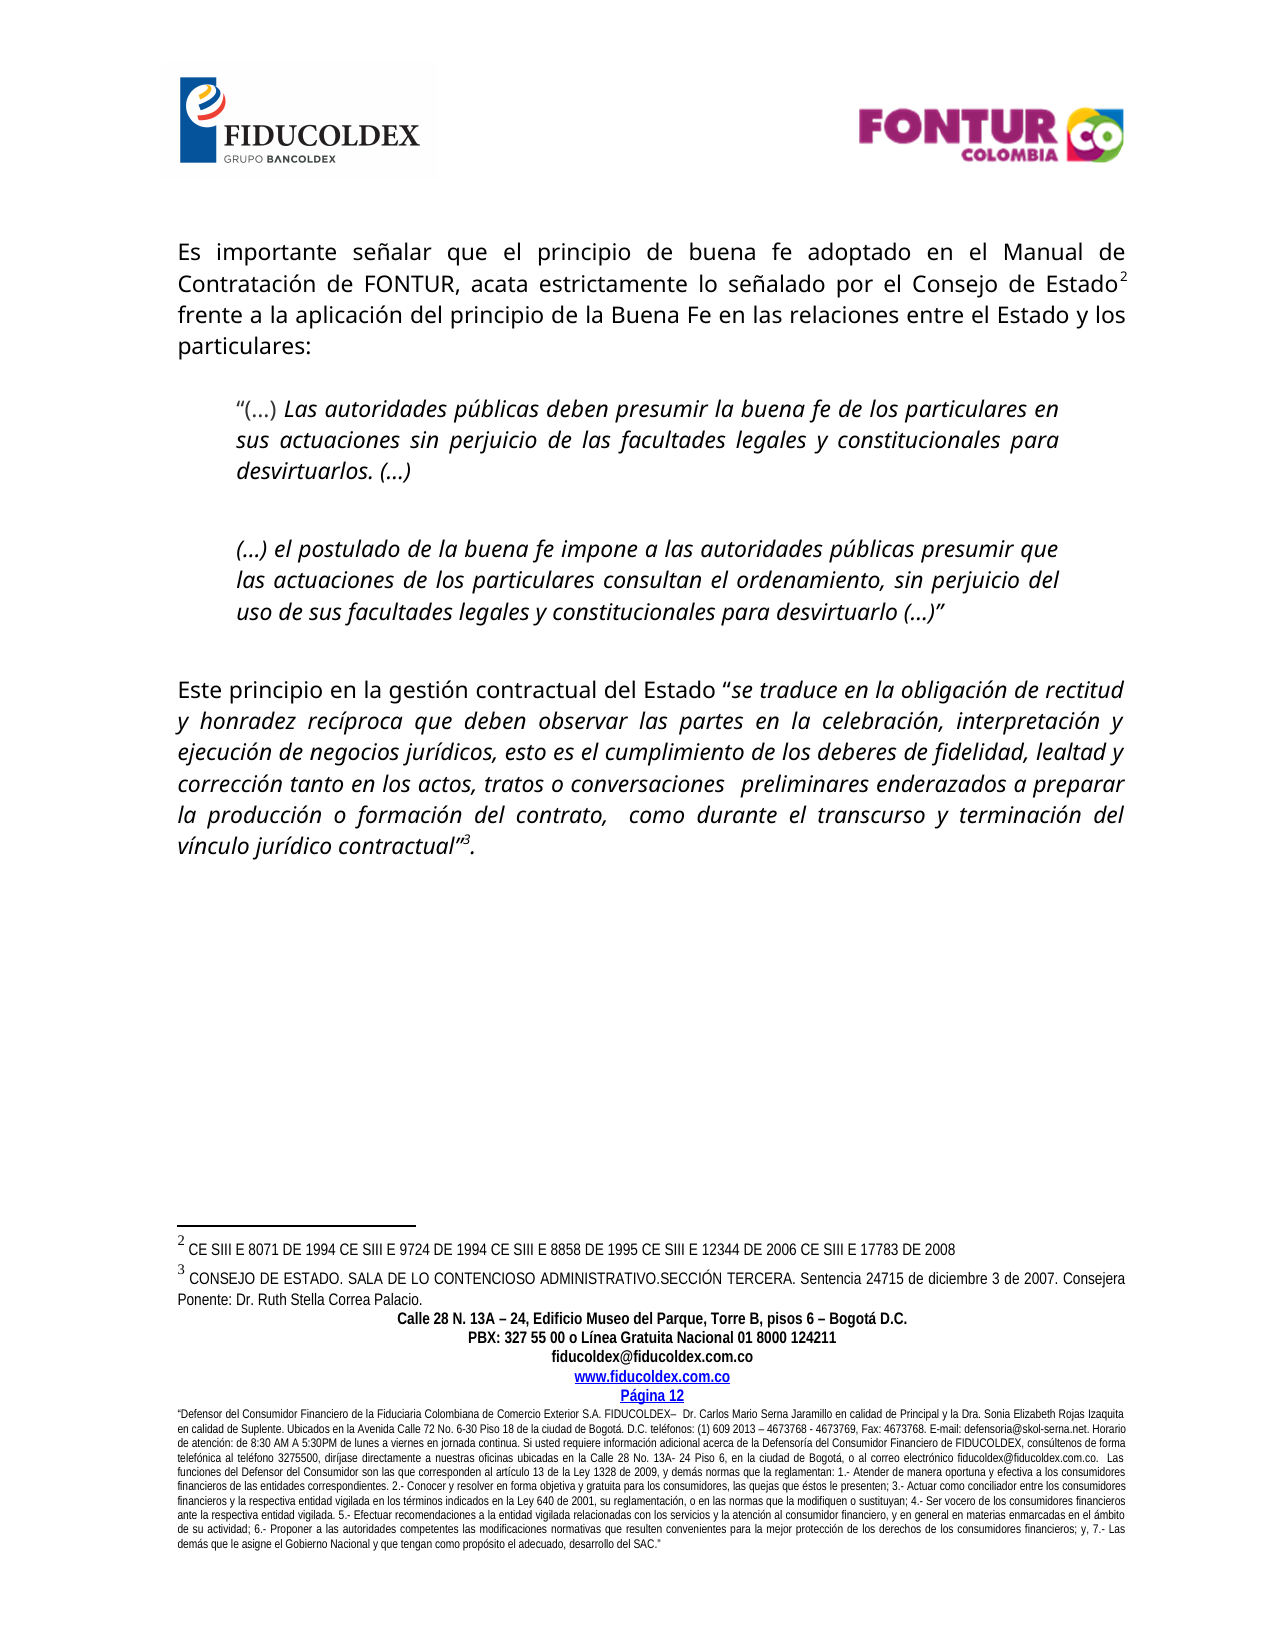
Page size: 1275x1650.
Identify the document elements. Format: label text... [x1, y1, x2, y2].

text Este principio en la gestión contractual del Estado “se traduce en la obligación de rectitud y honradez recíproca que deben observar las partes en la celebración, interpretación y ejecución de negocios jurídicos, esto es el cumplimiento de los deberes de fidelidad, lealtad y corrección tanto en los actos, tratos o conversaciones preliminares enderazados a preparar la producción o formación del contrato, como durante el transcurso y terminación del vínculo jurídico contractual”. [177, 674, 1127, 861]
picture [857, 106, 1123, 162]
text “(…) Las autoridades públicas deben presumir la buena fe de los particulares en sus actuaciones sin perjuicio de las facultades legales y constitucionales para desvirtuarlos. (…) [236, 392, 1063, 486]
text (…) el postulado de la buena fe impone a las autoridades públicas presumir que las actuaciones de los particulares consultan el ordenamiento, sin perjuicio del uso de sus facultades legales y constitucionales para desvirtuarlo (…)” [236, 533, 1063, 627]
picture [161, 62, 439, 180]
text Es importante señalar que el principio de buena fe adoptado en el Manual de Contratación de FONTUR, acata estrictamente lo señalado por el Consejo de Estado frente a la aplicación del principio de la Buena Fe en las relaciones entre el Estado y los particulares: [177, 236, 1127, 361]
